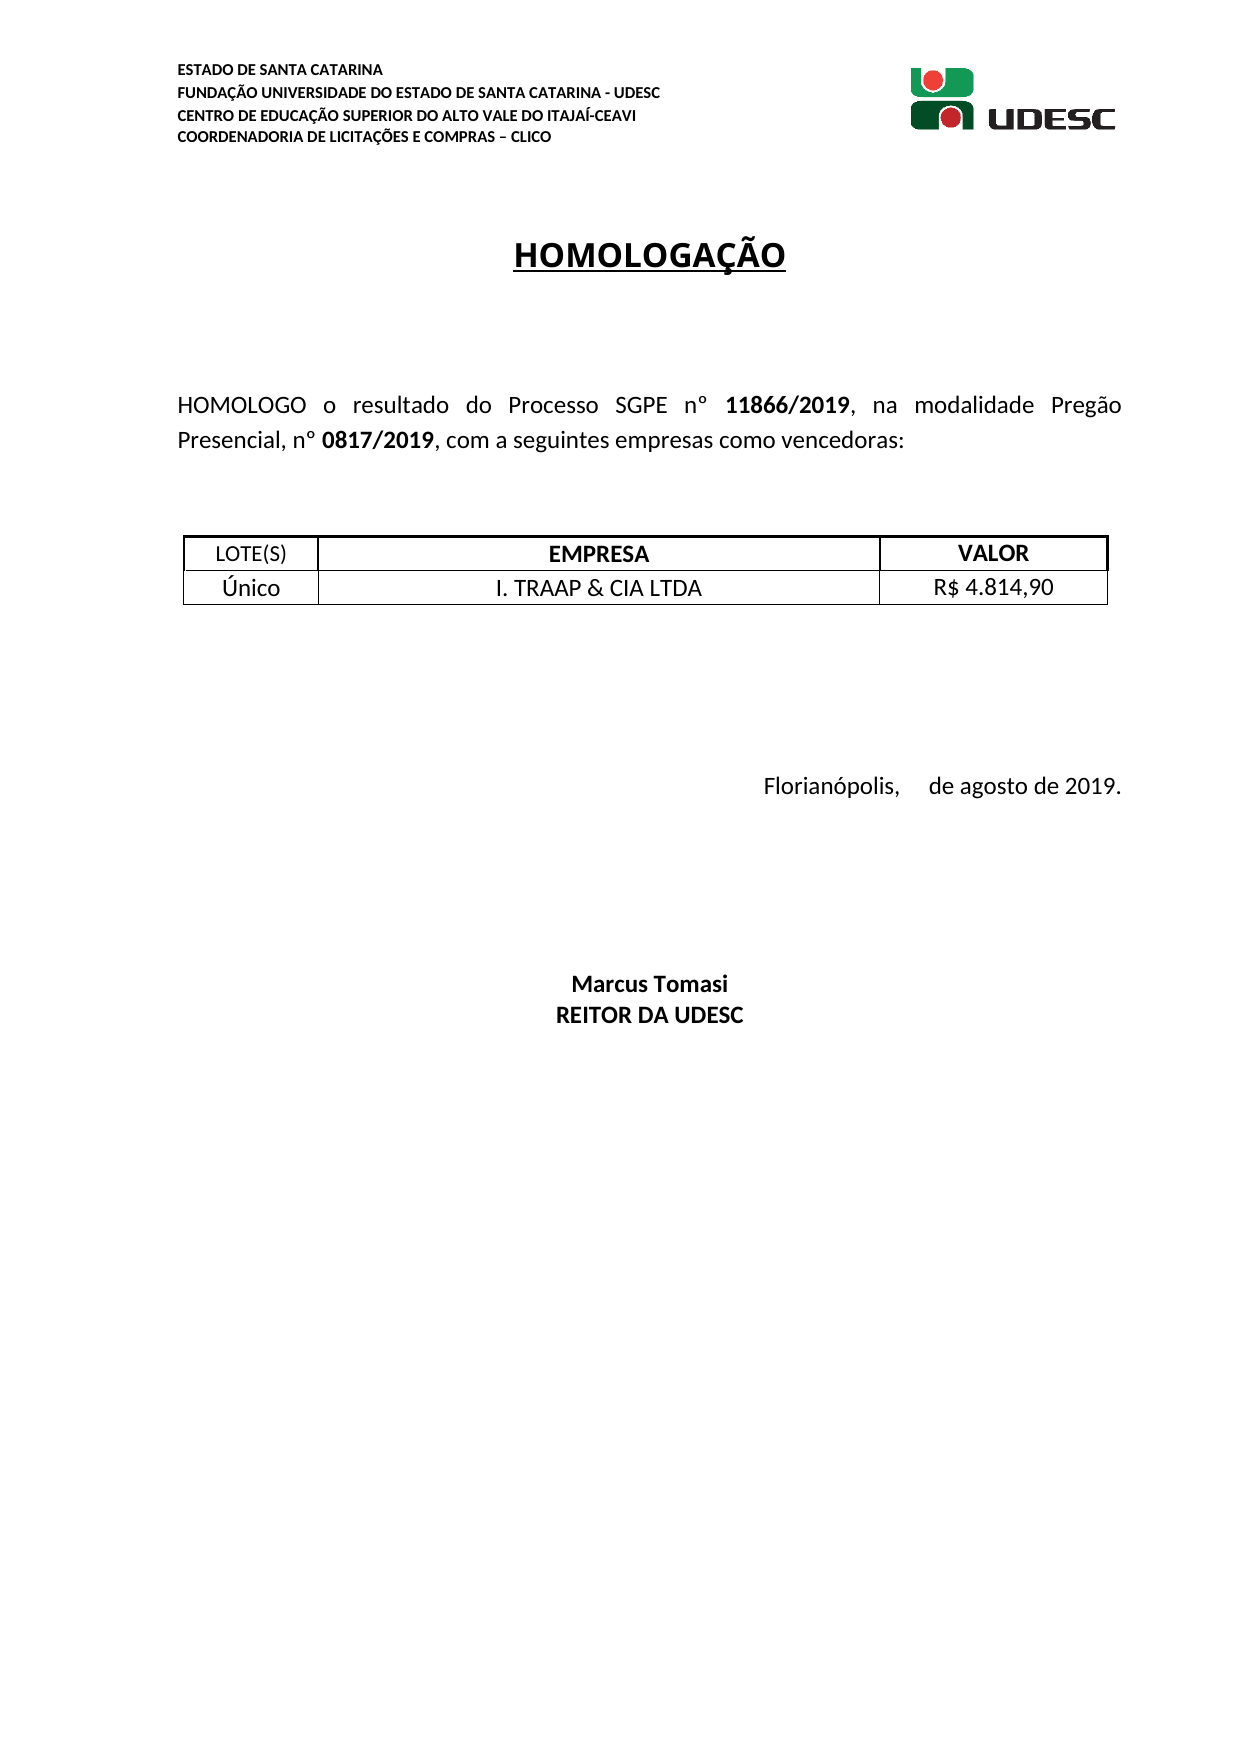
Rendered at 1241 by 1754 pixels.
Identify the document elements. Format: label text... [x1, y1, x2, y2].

table_cell I. TRAAP & CIA LTDA [319, 571, 879, 604]
picture [911, 68, 1116, 130]
text Marcus Tomasi [177, 968, 1122, 999]
table_header EMPRESA [319, 538, 879, 570]
table_cell R$ 4.814,90 [880, 571, 1107, 604]
text REITOR DA UDESC [177, 999, 1122, 1029]
table_cell Único [184, 571, 318, 604]
text HOMOLOGAÇÃO [177, 203, 1122, 277]
table_header VALOR [881, 538, 1106, 570]
text Florianópolis, de agosto de 2019. [177, 770, 1122, 801]
text HOMOLOGO o resultado do Processo SGPE nº 11866/2019, na modalidade Pregão Presencial, nº 0817/2019, com a seguintes empresas como vencedoras: [177, 389, 1122, 454]
